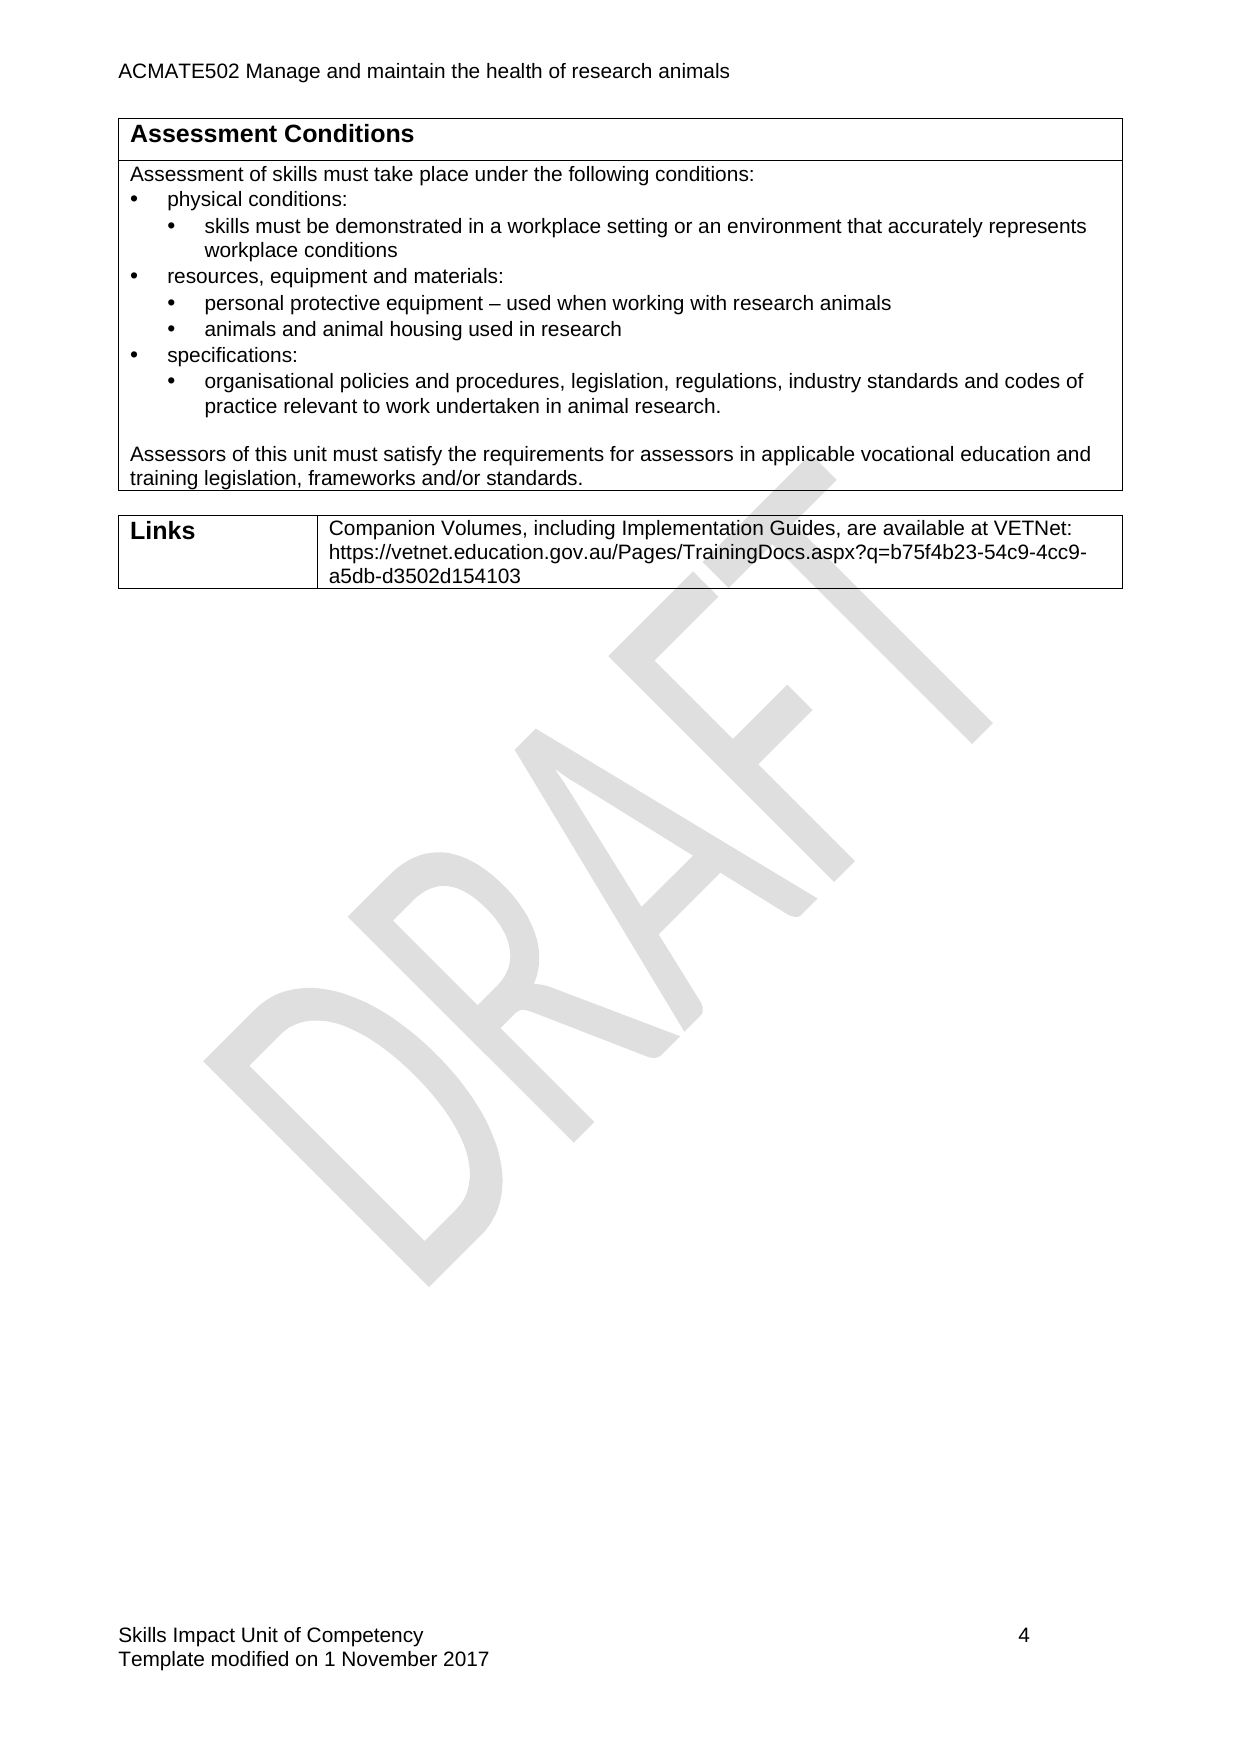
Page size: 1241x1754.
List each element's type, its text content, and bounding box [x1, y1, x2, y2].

table_cell Assessment of skills must take place under the following conditions: physical conditions: skills must be demonstrated in a workplace setting or an environment that accurately represents workplace conditions resources, equipment and materials: personal protective equipment – used when working with research animals animals and animal housing used in research specifications: organisational policies and procedures, legislation, regulations, industry standards and codes of practice relevant to work undertaken in animal research. Assessors of this unit must satisfy the requirements for assessors in applicable vocational education and training legislation, frameworks and/or standards. [119, 161, 1122, 490]
table_header Companion Volumes, including Implementation Guides, are available at VETNet: https://vetnet.education.gov.au/Pages/TrainingDocs.aspx?q=b75f4b23-54c9-4cc9-a5db-d3502d154103 [318, 516, 1122, 588]
table_header Assessment Conditions [119, 119, 1122, 160]
table_header Links [119, 516, 317, 588]
